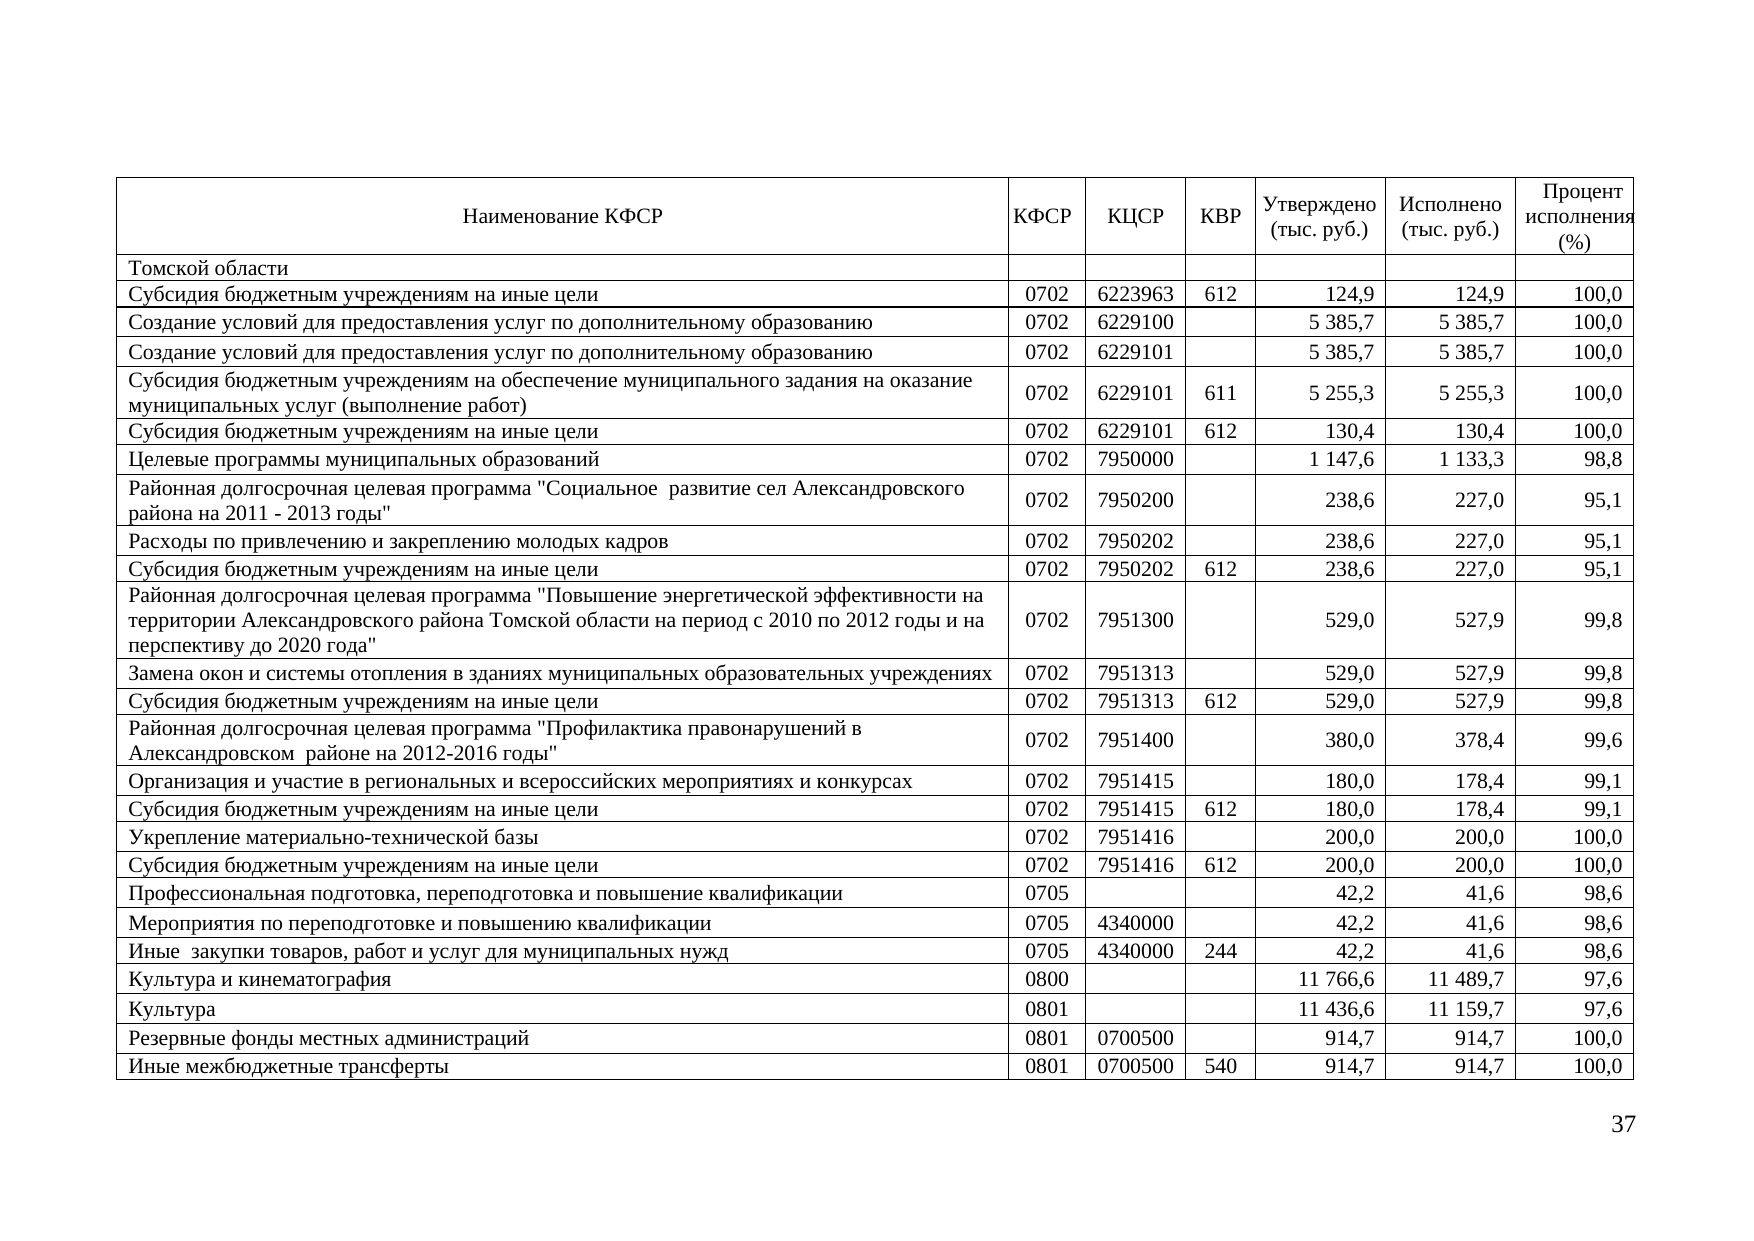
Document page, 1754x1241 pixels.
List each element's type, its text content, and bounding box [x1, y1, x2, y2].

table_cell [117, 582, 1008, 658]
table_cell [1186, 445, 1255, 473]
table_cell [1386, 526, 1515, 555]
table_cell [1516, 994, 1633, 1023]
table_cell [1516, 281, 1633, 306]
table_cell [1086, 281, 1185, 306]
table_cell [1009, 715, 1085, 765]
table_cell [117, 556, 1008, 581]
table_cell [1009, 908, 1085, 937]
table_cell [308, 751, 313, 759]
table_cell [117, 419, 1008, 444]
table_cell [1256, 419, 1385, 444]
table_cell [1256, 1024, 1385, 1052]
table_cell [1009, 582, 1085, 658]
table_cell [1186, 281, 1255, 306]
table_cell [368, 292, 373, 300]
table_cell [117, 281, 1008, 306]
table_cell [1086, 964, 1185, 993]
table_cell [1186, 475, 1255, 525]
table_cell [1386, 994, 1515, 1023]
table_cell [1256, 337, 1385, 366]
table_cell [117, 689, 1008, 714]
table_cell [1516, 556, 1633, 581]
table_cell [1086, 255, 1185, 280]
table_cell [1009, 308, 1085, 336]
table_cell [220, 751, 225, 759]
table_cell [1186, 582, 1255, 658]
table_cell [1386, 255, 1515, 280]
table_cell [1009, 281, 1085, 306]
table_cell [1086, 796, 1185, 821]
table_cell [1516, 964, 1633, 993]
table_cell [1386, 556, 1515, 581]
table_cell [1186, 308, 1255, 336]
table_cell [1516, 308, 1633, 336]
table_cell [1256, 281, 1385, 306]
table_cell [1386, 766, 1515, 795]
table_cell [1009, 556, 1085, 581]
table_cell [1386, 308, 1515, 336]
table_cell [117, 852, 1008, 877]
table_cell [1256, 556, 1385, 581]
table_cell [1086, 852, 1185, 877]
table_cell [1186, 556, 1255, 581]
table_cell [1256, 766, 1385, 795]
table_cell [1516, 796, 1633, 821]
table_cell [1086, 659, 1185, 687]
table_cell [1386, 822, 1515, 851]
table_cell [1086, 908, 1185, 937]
table_header Утверждено (тыс. руб.) [1256, 178, 1385, 254]
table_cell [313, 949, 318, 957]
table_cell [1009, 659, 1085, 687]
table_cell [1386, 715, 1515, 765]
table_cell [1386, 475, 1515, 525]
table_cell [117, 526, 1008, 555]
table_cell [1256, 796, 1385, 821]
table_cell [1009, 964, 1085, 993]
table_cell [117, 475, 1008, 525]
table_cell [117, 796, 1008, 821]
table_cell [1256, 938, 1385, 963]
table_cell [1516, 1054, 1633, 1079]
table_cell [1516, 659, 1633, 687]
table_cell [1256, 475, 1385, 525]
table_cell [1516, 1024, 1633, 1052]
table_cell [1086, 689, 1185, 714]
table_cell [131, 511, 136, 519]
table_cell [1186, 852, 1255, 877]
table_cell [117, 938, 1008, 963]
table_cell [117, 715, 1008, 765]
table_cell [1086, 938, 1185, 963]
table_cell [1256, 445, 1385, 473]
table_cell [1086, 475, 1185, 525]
table_header Процент исполнения (%) [1516, 178, 1633, 254]
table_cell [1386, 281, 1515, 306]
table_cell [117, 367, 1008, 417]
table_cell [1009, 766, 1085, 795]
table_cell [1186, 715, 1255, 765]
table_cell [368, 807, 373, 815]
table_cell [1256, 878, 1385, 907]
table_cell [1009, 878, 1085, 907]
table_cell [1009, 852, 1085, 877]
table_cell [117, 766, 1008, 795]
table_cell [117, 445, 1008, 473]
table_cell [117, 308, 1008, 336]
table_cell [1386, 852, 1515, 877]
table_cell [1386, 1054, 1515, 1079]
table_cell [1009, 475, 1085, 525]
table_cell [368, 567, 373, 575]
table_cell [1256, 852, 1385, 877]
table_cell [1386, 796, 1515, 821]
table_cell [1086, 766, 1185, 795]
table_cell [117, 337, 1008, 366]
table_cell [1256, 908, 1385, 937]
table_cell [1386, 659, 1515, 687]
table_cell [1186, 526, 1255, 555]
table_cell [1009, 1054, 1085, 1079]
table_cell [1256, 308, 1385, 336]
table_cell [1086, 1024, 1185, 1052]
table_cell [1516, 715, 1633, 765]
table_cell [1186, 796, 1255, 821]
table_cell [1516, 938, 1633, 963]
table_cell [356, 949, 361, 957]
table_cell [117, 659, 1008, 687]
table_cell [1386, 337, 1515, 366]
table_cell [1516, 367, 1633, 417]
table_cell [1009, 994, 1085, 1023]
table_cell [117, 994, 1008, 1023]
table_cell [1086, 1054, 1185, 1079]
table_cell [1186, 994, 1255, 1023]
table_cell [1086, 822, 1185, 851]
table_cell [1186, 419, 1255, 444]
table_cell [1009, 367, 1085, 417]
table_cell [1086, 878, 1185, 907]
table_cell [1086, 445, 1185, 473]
table_header КВР [1186, 178, 1255, 254]
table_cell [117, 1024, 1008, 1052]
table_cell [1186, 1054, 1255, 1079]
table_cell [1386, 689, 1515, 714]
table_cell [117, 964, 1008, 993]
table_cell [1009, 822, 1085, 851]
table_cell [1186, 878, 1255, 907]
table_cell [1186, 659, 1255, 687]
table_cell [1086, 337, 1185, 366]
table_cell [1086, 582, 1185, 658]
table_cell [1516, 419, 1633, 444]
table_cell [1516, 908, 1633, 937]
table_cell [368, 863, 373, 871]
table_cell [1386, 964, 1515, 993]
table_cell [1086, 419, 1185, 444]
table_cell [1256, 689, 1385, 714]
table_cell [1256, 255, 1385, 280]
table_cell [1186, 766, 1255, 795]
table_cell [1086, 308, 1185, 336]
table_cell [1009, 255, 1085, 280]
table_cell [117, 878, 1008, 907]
table_header КФСР [1009, 178, 1085, 254]
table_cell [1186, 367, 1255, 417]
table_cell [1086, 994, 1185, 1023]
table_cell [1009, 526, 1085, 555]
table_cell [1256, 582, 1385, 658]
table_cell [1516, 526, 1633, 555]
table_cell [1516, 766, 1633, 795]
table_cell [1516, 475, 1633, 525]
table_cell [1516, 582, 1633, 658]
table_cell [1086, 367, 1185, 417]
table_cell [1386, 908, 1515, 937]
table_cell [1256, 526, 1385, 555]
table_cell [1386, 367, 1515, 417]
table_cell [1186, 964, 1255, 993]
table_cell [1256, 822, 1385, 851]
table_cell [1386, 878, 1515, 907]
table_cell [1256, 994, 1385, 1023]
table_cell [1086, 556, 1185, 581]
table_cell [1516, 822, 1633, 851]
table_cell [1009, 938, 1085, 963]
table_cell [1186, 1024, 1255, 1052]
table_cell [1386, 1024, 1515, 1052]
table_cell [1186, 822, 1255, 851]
table_header КЦСР [1086, 178, 1185, 254]
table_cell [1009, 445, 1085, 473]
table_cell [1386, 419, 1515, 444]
table_header Наименование КФСР [117, 178, 1008, 254]
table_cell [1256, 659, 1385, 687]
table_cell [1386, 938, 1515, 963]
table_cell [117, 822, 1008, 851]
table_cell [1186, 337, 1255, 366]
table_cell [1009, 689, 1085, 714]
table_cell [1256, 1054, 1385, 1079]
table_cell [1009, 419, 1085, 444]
table_header Исполнено (тыс. руб.) [1386, 178, 1515, 254]
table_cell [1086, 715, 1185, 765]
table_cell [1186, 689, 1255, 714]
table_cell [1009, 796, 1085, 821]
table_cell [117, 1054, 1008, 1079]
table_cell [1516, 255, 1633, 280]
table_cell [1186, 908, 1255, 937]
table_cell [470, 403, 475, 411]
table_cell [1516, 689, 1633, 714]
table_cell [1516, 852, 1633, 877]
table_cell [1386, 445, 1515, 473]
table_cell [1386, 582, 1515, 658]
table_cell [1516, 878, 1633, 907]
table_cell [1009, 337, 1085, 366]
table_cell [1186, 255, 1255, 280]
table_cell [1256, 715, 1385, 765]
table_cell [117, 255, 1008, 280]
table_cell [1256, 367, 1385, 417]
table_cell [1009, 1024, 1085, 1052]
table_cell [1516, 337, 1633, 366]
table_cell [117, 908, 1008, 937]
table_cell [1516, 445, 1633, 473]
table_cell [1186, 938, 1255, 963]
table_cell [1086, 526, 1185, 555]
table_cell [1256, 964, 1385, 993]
